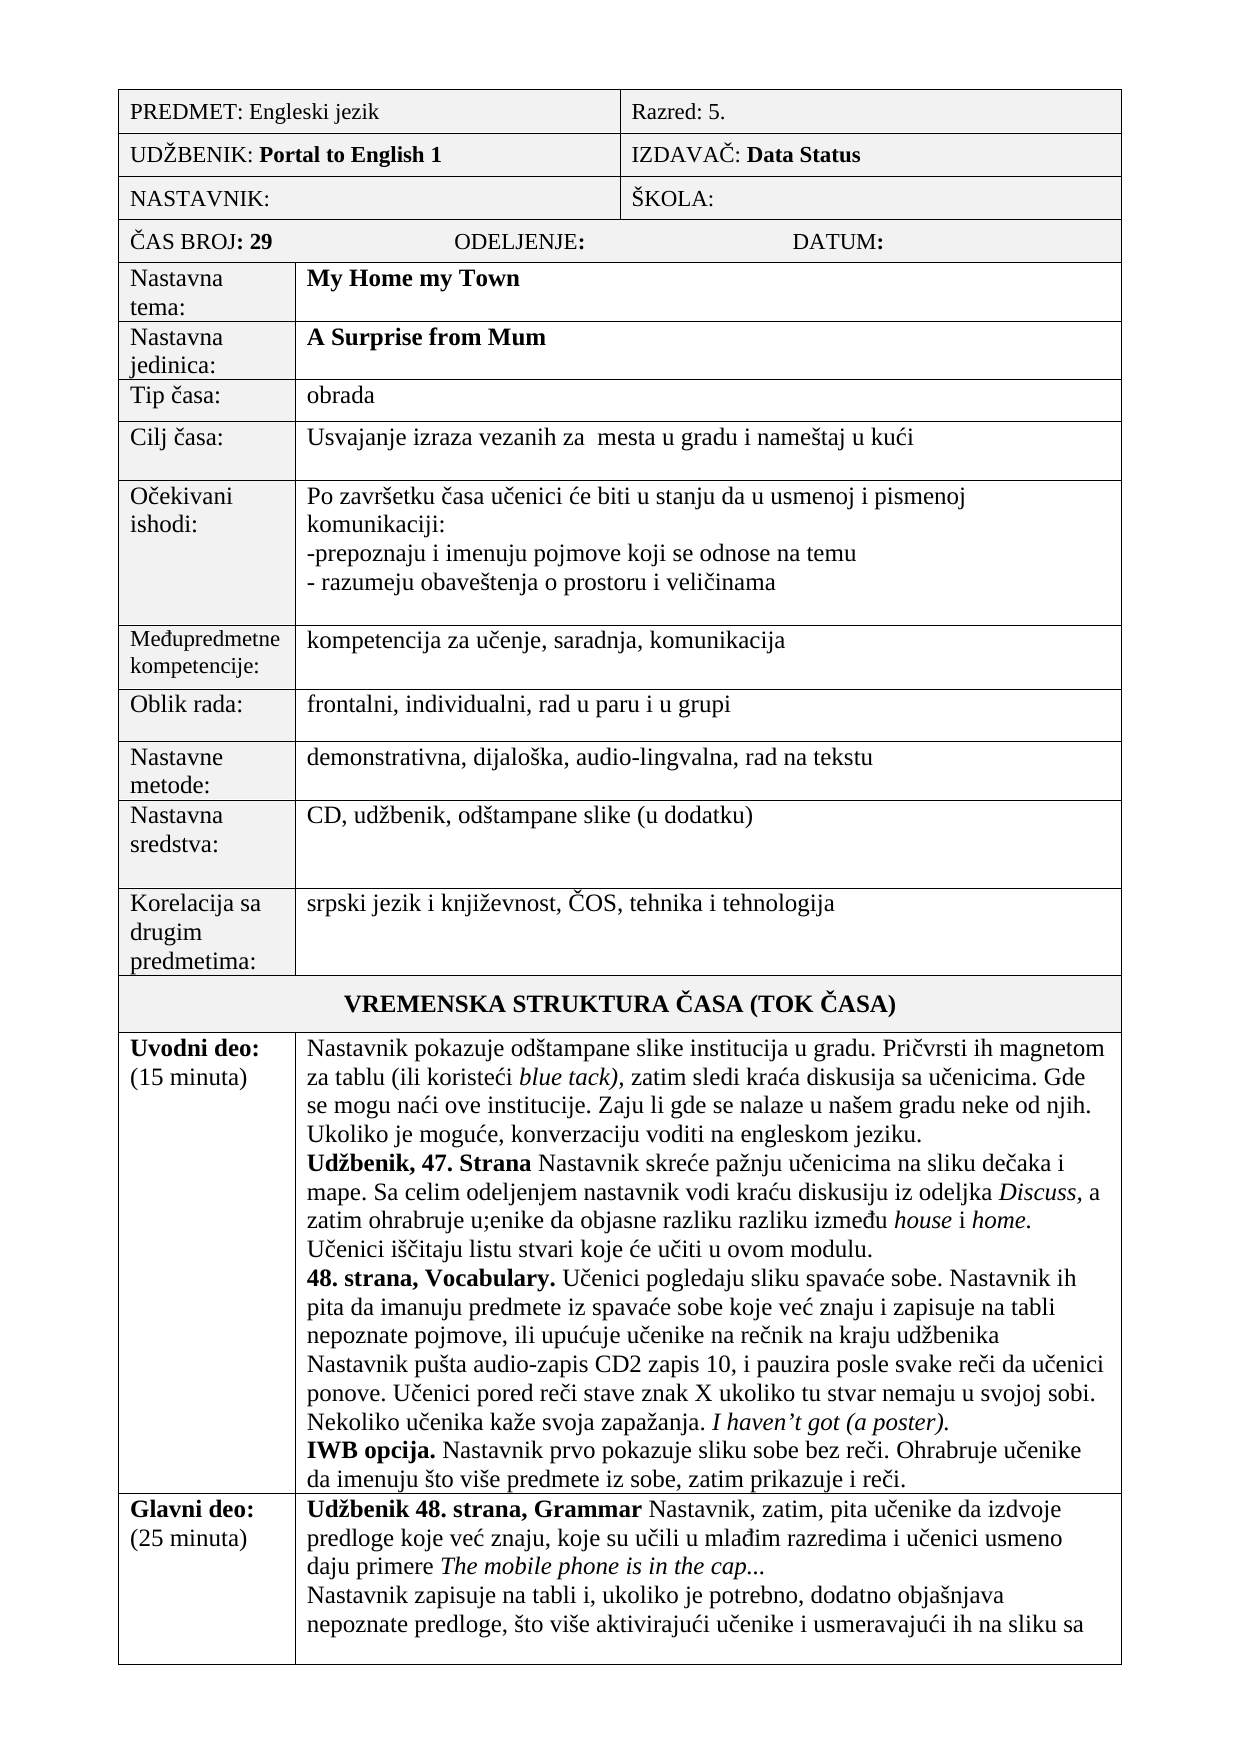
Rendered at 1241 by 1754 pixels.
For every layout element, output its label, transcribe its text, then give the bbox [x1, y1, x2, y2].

table_cell A Surprise from Mum [296, 322, 1121, 379]
table_cell demonstrativna, dijaloška, audio-lingvalna, rad na tekstu [296, 742, 1121, 799]
table_cell Tip časa: [119, 380, 295, 421]
table_cell srpski jezik i književnost, ČOS, tehnika i tehnologija [296, 889, 1121, 975]
table_header PREDMET: Engleski jezik [119, 90, 620, 132]
table_cell DATUM: [781, 220, 1121, 262]
table_cell CD, udžbenik, odštampane slike (u dodatku) [296, 801, 1121, 887]
table_cell Oblik rada: [119, 690, 295, 741]
table_cell Nastavne metode: [119, 742, 295, 799]
table_cell Korelacija sa drugim predmetima: [119, 889, 295, 975]
table_cell Uvodni deo: (15 minuta) [119, 1033, 295, 1493]
table_cell ŠKOLA: [621, 177, 1121, 219]
table_cell obrada [296, 380, 1121, 421]
table_cell Očekivani ishodi: [119, 481, 295, 624]
table_cell Nastavnik pokazuje odštampane slike institucija u gradu. Pričvrsti ih magnetom za tablu (ili koristeći blue tack), zatim sledi kraća diskusija sa učenicima. Gde se mogu naći ove institucije. Zaju li gde se nalaze u našem gradu neke od njih. Ukoliko je moguće, konverzaciju voditi na engleskom jeziku. Udžbenik, 47. Strana Nastavnik skreće pažnju učenicima na sliku dečaka i mape. Sa celim odeljenjem nastavnik vodi kraću diskusiju iz odeljka Discuss, a zatim ohrabruje u;enike da objasne razliku razliku između house i home. Učenici iščitaju listu stvari koje će učiti u ovom modulu. 48. strana, Vocabulary. Učenici pogledaju sliku spavaće sobe. Nastavnik ih pita da imanuju predmete iz spavaće sobe koje već znaju i zapisuje na tabli nepoznate pojmove, ili upućuje učenike na rečnik na kraju udžbenika Nastavnik pušta audio-zapis CD2 zapis 10, i pauzira posle svake reči da učenici ponove. Učenici pored reči stave znak X ukoliko tu stvar nemaju u svojoj sobi. Nekoliko učenika kaže svoja zapažanja. I haven’t got (a poster). IWB opcija. Nastavnik prvo pokazuje sliku sobe bez reči. Ohrabruje učenike da imenuju što više predmete iz sobe, zatim prikazuje i reči. [296, 1033, 1121, 1493]
table_cell Nastavna sredstva: [119, 801, 295, 887]
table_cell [119, 1494, 295, 1664]
table_cell Nastavna tema: [119, 263, 295, 321]
table_cell Međupredmetne kompetencije: [119, 626, 295, 688]
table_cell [296, 1494, 1121, 1664]
table_cell UDŽBENIK: Portal to English 1 [119, 134, 620, 176]
table_cell VREMENSKA STRUKTURA ČASA (TOK ČASA) [119, 976, 1121, 1032]
table_cell ČAS BROJ: 29 [119, 220, 443, 262]
table_cell Usvajanje izraza vezanih za mesta u gradu i nameštaj u kući [296, 422, 1121, 480]
table_cell frontalni, individualni, rad u paru i u grupi [296, 690, 1121, 741]
table_cell ODELJENJE: [443, 220, 781, 262]
table_cell NASTAVNIK: [119, 177, 620, 219]
table_cell Cilj časa: [119, 422, 295, 480]
table_cell Po završetku časa učenici će biti u stanju da u usmenoj i pismenoj komunikaciji: -prepoznaju i imenuju pojmove koji se odnose na temu - razumeju obaveštenja o prostoru i veličinama [296, 481, 1121, 624]
table_cell kompetencija za učenje, saradnja, komunikacija [296, 626, 1121, 688]
table_header Razred: 5. [621, 90, 1121, 132]
table_cell IZDAVAČ: Data Status [621, 134, 1121, 176]
table_cell My Home my Town [296, 263, 1121, 321]
table_cell Nastavna jedinica: [119, 322, 295, 379]
